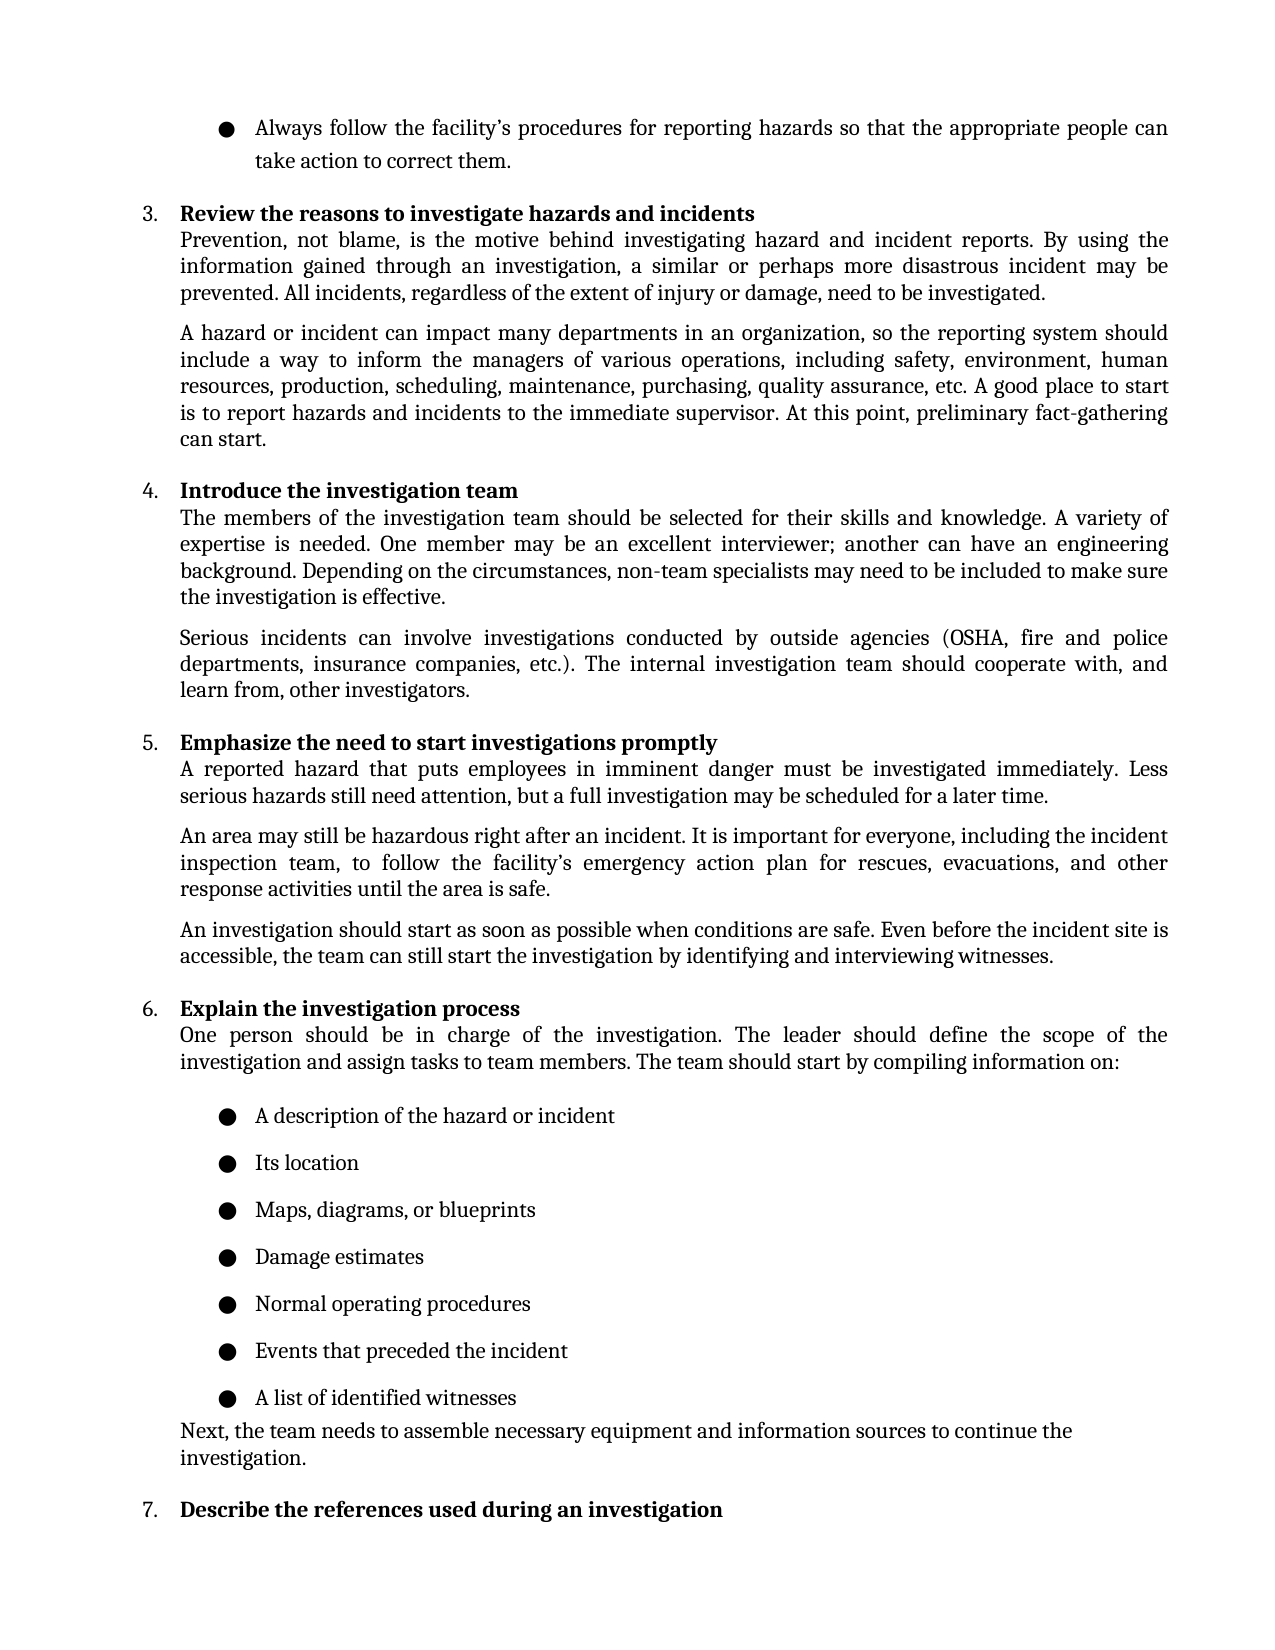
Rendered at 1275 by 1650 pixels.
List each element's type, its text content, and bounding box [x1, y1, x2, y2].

text The members of the investigation team should be selected for their skills and knowledge. A variety of expertise is needed. One member may be an excellent interviewer; another can have an engineering background. Depending on the circumstances, non-team specialists may need to be included to make sure the investigation is effective. [180, 505, 1170, 610]
text One person should be in charge of the investigation. The leader should define the scope of the investigation and assign tasks to team members. The team should start by compiling information on: [180, 1022, 1170, 1075]
text An investigation should start as soon as possible when conditions are safe. Even before the incident site is accessible, the team can still start the investigation by identifying and interviewing witnesses. [180, 917, 1170, 969]
list Introduce the investigation team [142, 478, 1170, 505]
text A hazard or incident can impact many departments in an organization, so the reporting system should include a way to inform the managers of various operations, including safety, environment, human resources, production, scheduling, maintenance, purchasing, quality assurance, etc. A good place to start is to report hazards and incidents to the immediate supervisor. At this point, preliminary fact-gathering can start. [180, 320, 1170, 452]
list Events that preceded the incident [217, 1324, 1170, 1371]
list Emphasize the need to start investigations promptly [142, 730, 1170, 756]
list Describe the references used during an investigation [142, 1497, 1170, 1523]
text A reported hazard that puts employees in imminent danger must be investigated immediately. Less serious hazards still need attention, but a full investigation may be scheduled for a later time. [180, 756, 1170, 809]
list Damage estimates [217, 1230, 1170, 1277]
list Maps, diagrams, or blueprints [217, 1183, 1170, 1230]
list Its location [217, 1136, 1170, 1183]
list Normal operating procedures [217, 1277, 1170, 1324]
list Explain the investigation process [142, 996, 1170, 1022]
list Always follow the facility’s procedures for reporting hazards so that the appropriate people can take action to correct them. [217, 105, 1170, 174]
text Prevention, not blame, is the motive behind investigating hazard and incident reports. By using the information gained through an investigation, a similar or perhaps more disastrous incident may be prevented. All incidents, regardless of the extent of injury or damage, need to be investigated. [180, 227, 1170, 306]
list Review the reasons to investigate hazards and incidents [142, 200, 1170, 227]
text Serious incidents can involve investigations conducted by outside agencies (OSHA, fire and police departments, insurance companies, etc.). The internal investigation team should cooperate with, and learn from, other investigators. [180, 624, 1170, 703]
text Next, the team needs to assemble necessary equipment and information sources to continue the investigation. [180, 1418, 1170, 1471]
list A list of identified witnesses [217, 1371, 1170, 1418]
text An area may still be hazardous right after an incident. It is important for everyone, including the incident inspection team, to follow the facility’s emergency action plan for rescues, evacuations, and other response activities until the area is safe. [180, 823, 1170, 902]
list A description of the hazard or incident [217, 1089, 1170, 1136]
